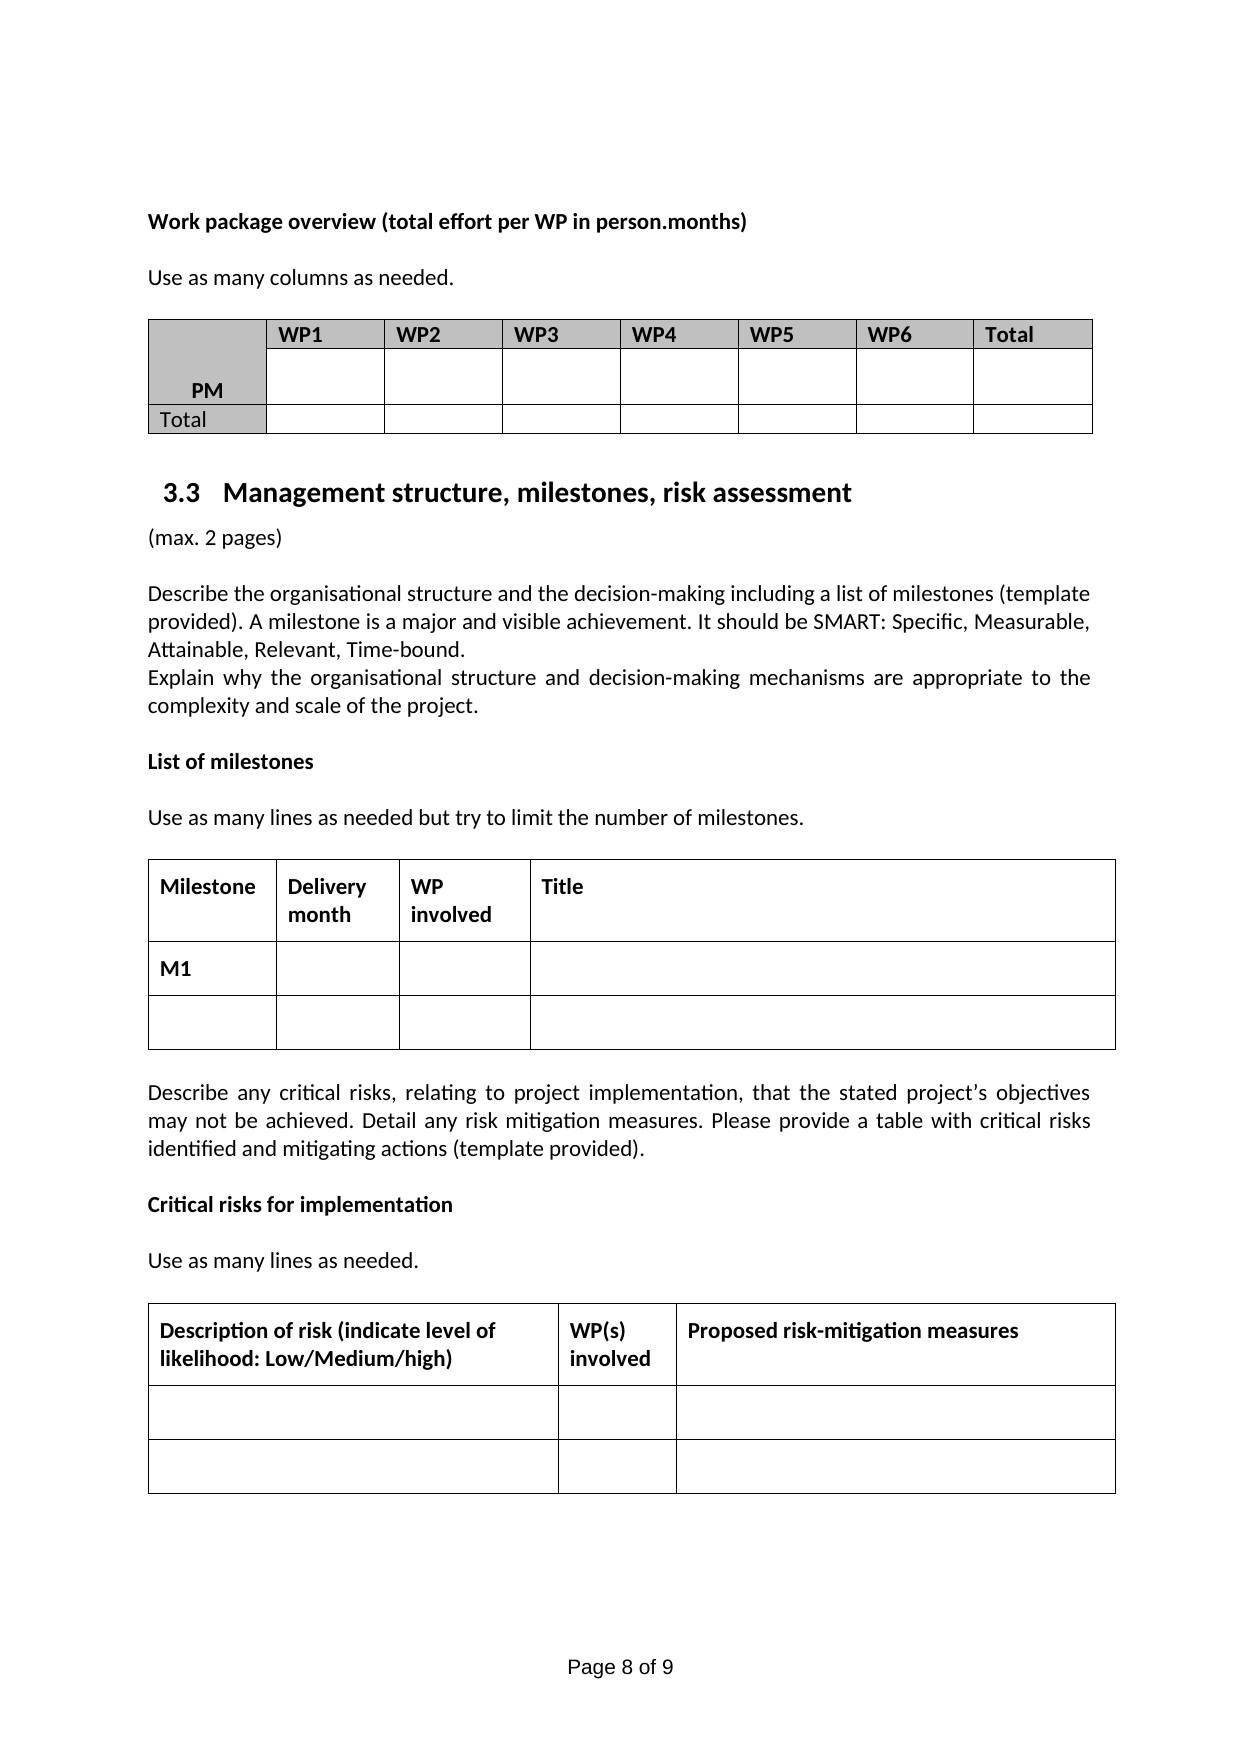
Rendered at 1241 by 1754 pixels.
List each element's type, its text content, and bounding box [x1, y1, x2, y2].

table_cell [739, 405, 856, 433]
table_cell [277, 942, 399, 995]
table_header WP3 [503, 320, 620, 348]
table_cell [149, 996, 276, 1049]
table_header Delivery month [277, 860, 399, 941]
table_cell [400, 996, 530, 1049]
table_cell [531, 996, 1115, 1049]
table_header Description of risk (indicate level of likelihood: Low/Medium/high) [149, 1304, 558, 1384]
table_cell [857, 405, 973, 433]
text (max. 2 pages) [148, 523, 1092, 551]
table_cell [149, 1386, 558, 1438]
table_header WP4 [621, 320, 738, 348]
table_cell [503, 405, 620, 433]
table_cell [559, 1440, 676, 1493]
table_header Total [974, 320, 1092, 348]
table_cell [621, 349, 738, 404]
table_cell [277, 996, 399, 1049]
table_header Proposed risk-mitigation measures [677, 1304, 1115, 1384]
text Use as many lines as needed. [148, 1246, 1092, 1274]
table_cell [400, 942, 530, 995]
table_header WP6 [857, 320, 973, 348]
table_header Title [531, 860, 1115, 941]
table_cell [503, 349, 620, 404]
text Explain why the organisational structure and decision-making mechanisms are appropriate to the complexity and scale of the project. [148, 663, 1092, 719]
table_cell [677, 1386, 1115, 1438]
table_cell [677, 1440, 1115, 1493]
text Describe any critical risks, relating to project implementation, that the stated project’s objectives may not be achieved. Detail any risk mitigation measures. Please provide a table with critical risks identified and mitigating actions (template provided). [148, 1078, 1092, 1162]
table_cell [267, 349, 384, 404]
text Use as many columns as needed. [148, 263, 1092, 291]
text Describe the organisational structure and the decision-making including a list of milestones (template provided). A milestone is a major and visible achievement. It should be SMART: Specific, Measurable, Attainable, Relevant, Time-bound. [148, 579, 1092, 663]
text Work package overview (total effort per WP in person.months) [148, 207, 1092, 235]
table_cell Total [149, 405, 266, 433]
table_cell [974, 349, 1092, 404]
table_cell M1 [149, 942, 276, 995]
table_cell [385, 349, 502, 404]
table_cell [559, 1386, 676, 1438]
table_cell [531, 942, 1115, 995]
table_header WP2 [385, 320, 502, 348]
table_cell [974, 405, 1092, 433]
text Critical risks for implementation [148, 1190, 1092, 1218]
table_cell [857, 349, 973, 404]
table_cell [739, 349, 856, 404]
table_header Milestone [149, 860, 276, 941]
table_cell [621, 405, 738, 433]
table_header PM [149, 320, 266, 404]
table_cell [149, 1440, 558, 1493]
text Use as many lines as needed but try to limit the number of milestones. [148, 803, 1092, 831]
table_cell [385, 405, 502, 433]
table_cell [267, 405, 384, 433]
table_header WP involved [400, 860, 530, 941]
table_header WP(s) involved [559, 1304, 676, 1384]
table_header WP1 [267, 320, 384, 348]
table_header WP5 [739, 320, 856, 348]
text List of milestones [148, 747, 1092, 775]
subtitle Management structure, milestones, risk assessment [163, 474, 1092, 510]
